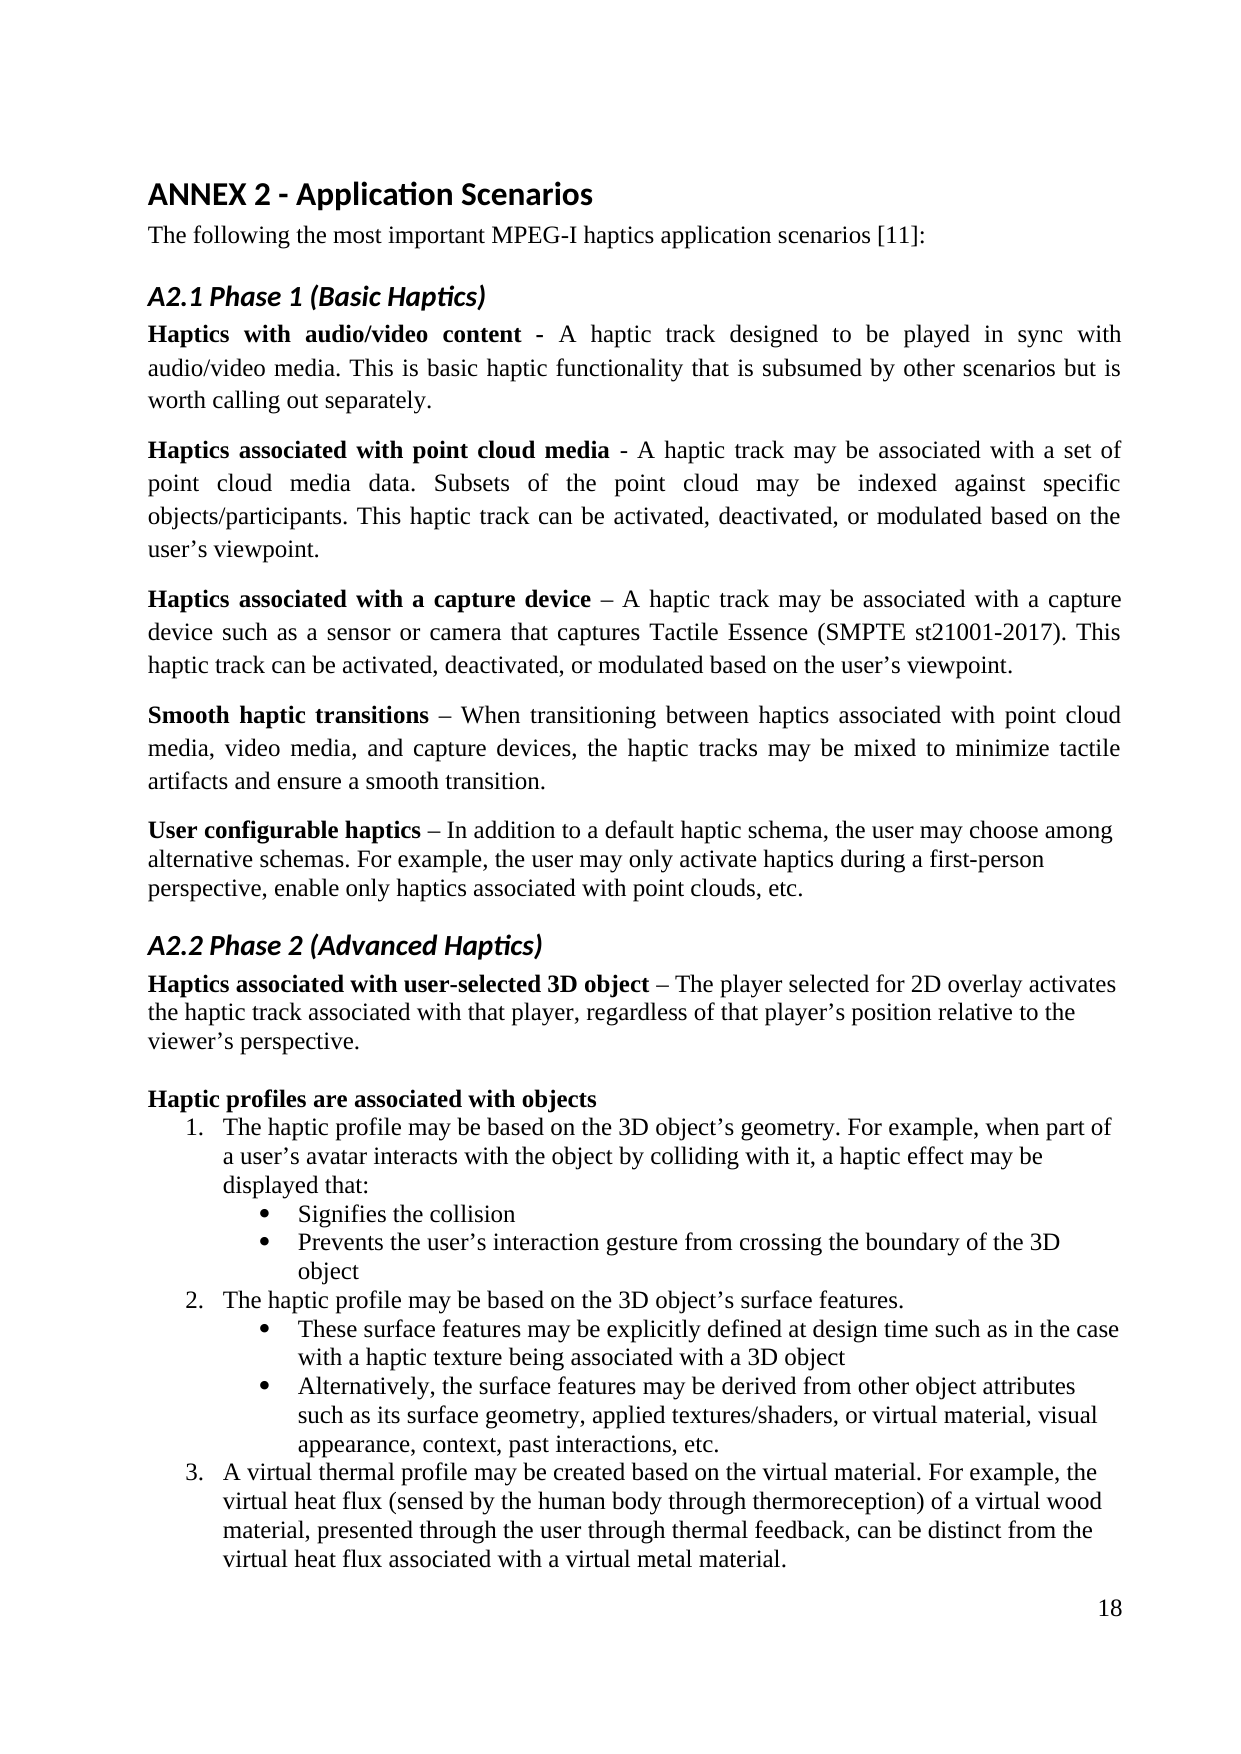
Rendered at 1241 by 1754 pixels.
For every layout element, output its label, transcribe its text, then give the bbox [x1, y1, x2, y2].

text Haptics associated with user-selected 3D object – The player selected for 2D overlay activates the haptic track associated with that player, regardless of that player’s position relative to the viewer’s perspective. [148, 969, 1122, 1055]
text Haptics associated with a capture device – A haptic track may be associated with a capture device such as a sensor or camera that captures Tactile Essence (SMPTE st21001-2017). This haptic track can be activated, deactivated, or modulated based on the user’s viewpoint. [148, 584, 1122, 679]
text Haptics with audio/video content - A haptic track designed to be played in sync with audio/video media. This is basic haptic functionality that is subsumed by other scenarios but is worth calling out separately. [148, 319, 1122, 414]
subtitle ANNEX 2 - Application Scenarios [148, 173, 1122, 213]
subtitle A2.1 Phase 1 (Basic Haptics) [148, 278, 1122, 313]
subtitle A2.2 Phase 2 (Advanced Haptics) [148, 927, 1122, 962]
list The haptic profile may be based on the 3D object’s surface features. [185, 1285, 1122, 1314]
text User configurable haptics – In addition to a default haptic schema, the user may choose among alternative schemas. For example, the user may only activate haptics during a first-person perspective, enable only haptics associated with point clouds, etc. [148, 816, 1122, 902]
list Signifies the collision [260, 1199, 1122, 1227]
list A virtual thermal profile may be created based on the virtual material. For example, the virtual heat flux (sensed by the human body through thermoreception) of a virtual wood material, presented through the user through thermal feedback, can be distinct from the virtual heat flux associated with a virtual metal material. [185, 1457, 1122, 1572]
text Haptics associated with point cloud media - A haptic track may be associated with a set of point cloud media data. Subsets of the point cloud may be indexed against specific objects/participants. This haptic track can be activated, deactivated, or modulated based on the user’s viewpoint. [148, 435, 1122, 563]
list The haptic profile may be based on the 3D object’s geometry. For example, when part of a user’s avatar interacts with the object by colliding with it, a haptic effect may be displayed that: [185, 1112, 1122, 1199]
text Smooth haptic transitions – When transitioning between haptics associated with point cloud media, video media, and capture devices, the haptic tracks may be mixed to minimize tactile artifacts and ensure a smooth transition. [148, 700, 1122, 794]
list Prevents the user’s interaction gesture from crossing the boundary of the 3D object [260, 1227, 1122, 1285]
list These surface features may be explicitly defined at design time such as in the case with a haptic texture being associated with a 3D object [260, 1314, 1122, 1371]
list Alternatively, the surface features may be derived from other object attributes such as its surface geometry, applied textures/shaders, or virtual material, visual appearance, context, past interactions, etc. [260, 1371, 1122, 1457]
text Haptic profiles are associated with objects [148, 1084, 1122, 1112]
text The following the most important MPEG-I haptics application scenarios [11]: [148, 220, 1122, 248]
